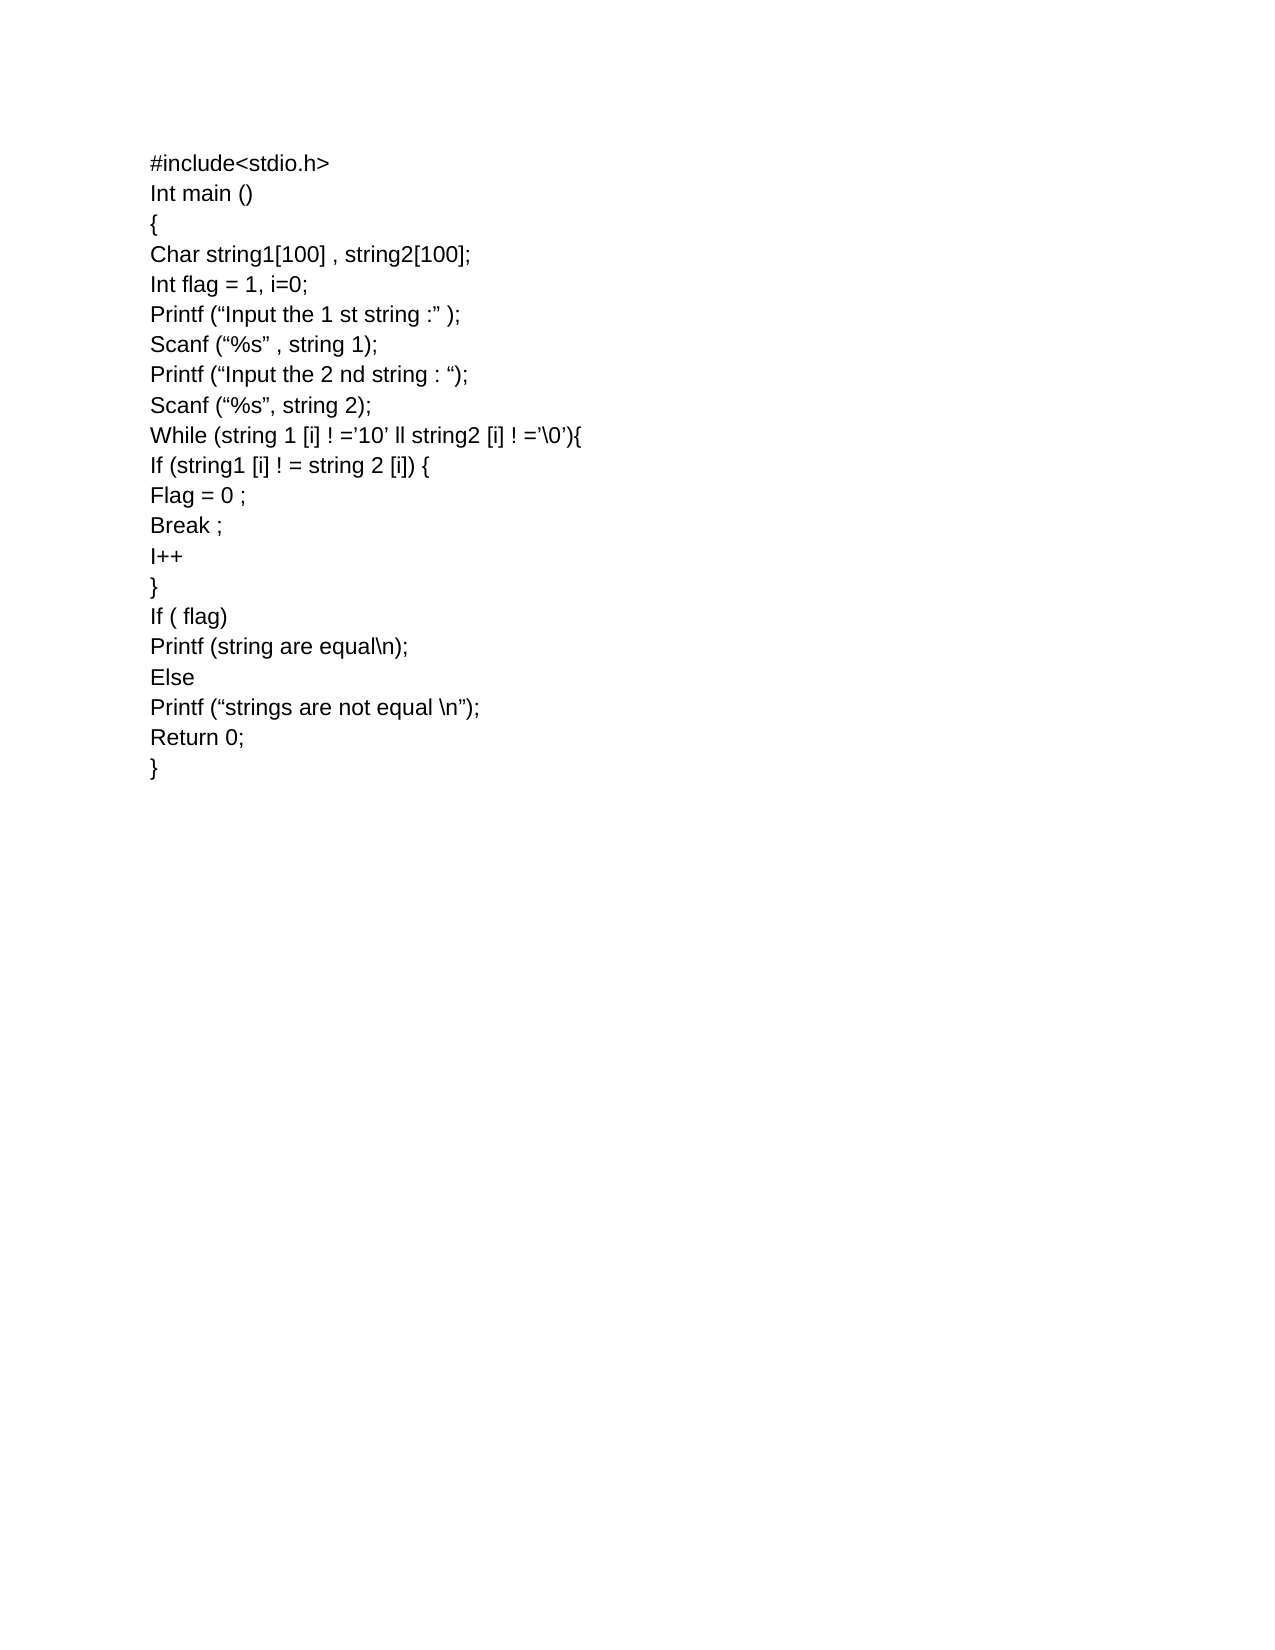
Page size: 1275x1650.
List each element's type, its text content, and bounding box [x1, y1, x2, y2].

text #include<stdio.h> [150, 150, 1125, 176]
text Break ; [150, 512, 1125, 539]
text } [150, 573, 1125, 599]
text Flag = 0 ; [150, 482, 1125, 509]
text Scanf (“%s” , string 1); [150, 331, 1125, 358]
text Else [150, 663, 1125, 690]
text Int main () [150, 180, 1125, 207]
text Int flag = 1, i=0; [150, 271, 1125, 297]
text Printf (string are equal\n); [150, 633, 1125, 660]
text { [150, 210, 1125, 237]
text Printf (“Input the 1 st string :” ); [150, 301, 1125, 327]
text Printf (“strings are not equal \n”); [150, 694, 1125, 720]
text If (string1 [i] ! = string 2 [i]) { [150, 452, 1125, 478]
text Printf (“Input the 2 nd string : “); [150, 361, 1125, 388]
text Scanf (“%s”, string 2); [150, 392, 1125, 418]
text If ( flag) [150, 603, 1125, 629]
text I++ [150, 543, 1125, 569]
text Return 0; [150, 724, 1125, 750]
text } [150, 754, 1125, 781]
text While (string 1 [i] ! =’10’ ll string2 [i] ! =’\0’){ [150, 422, 1125, 448]
text Char string1[100] , string2[100]; [150, 241, 1125, 267]
